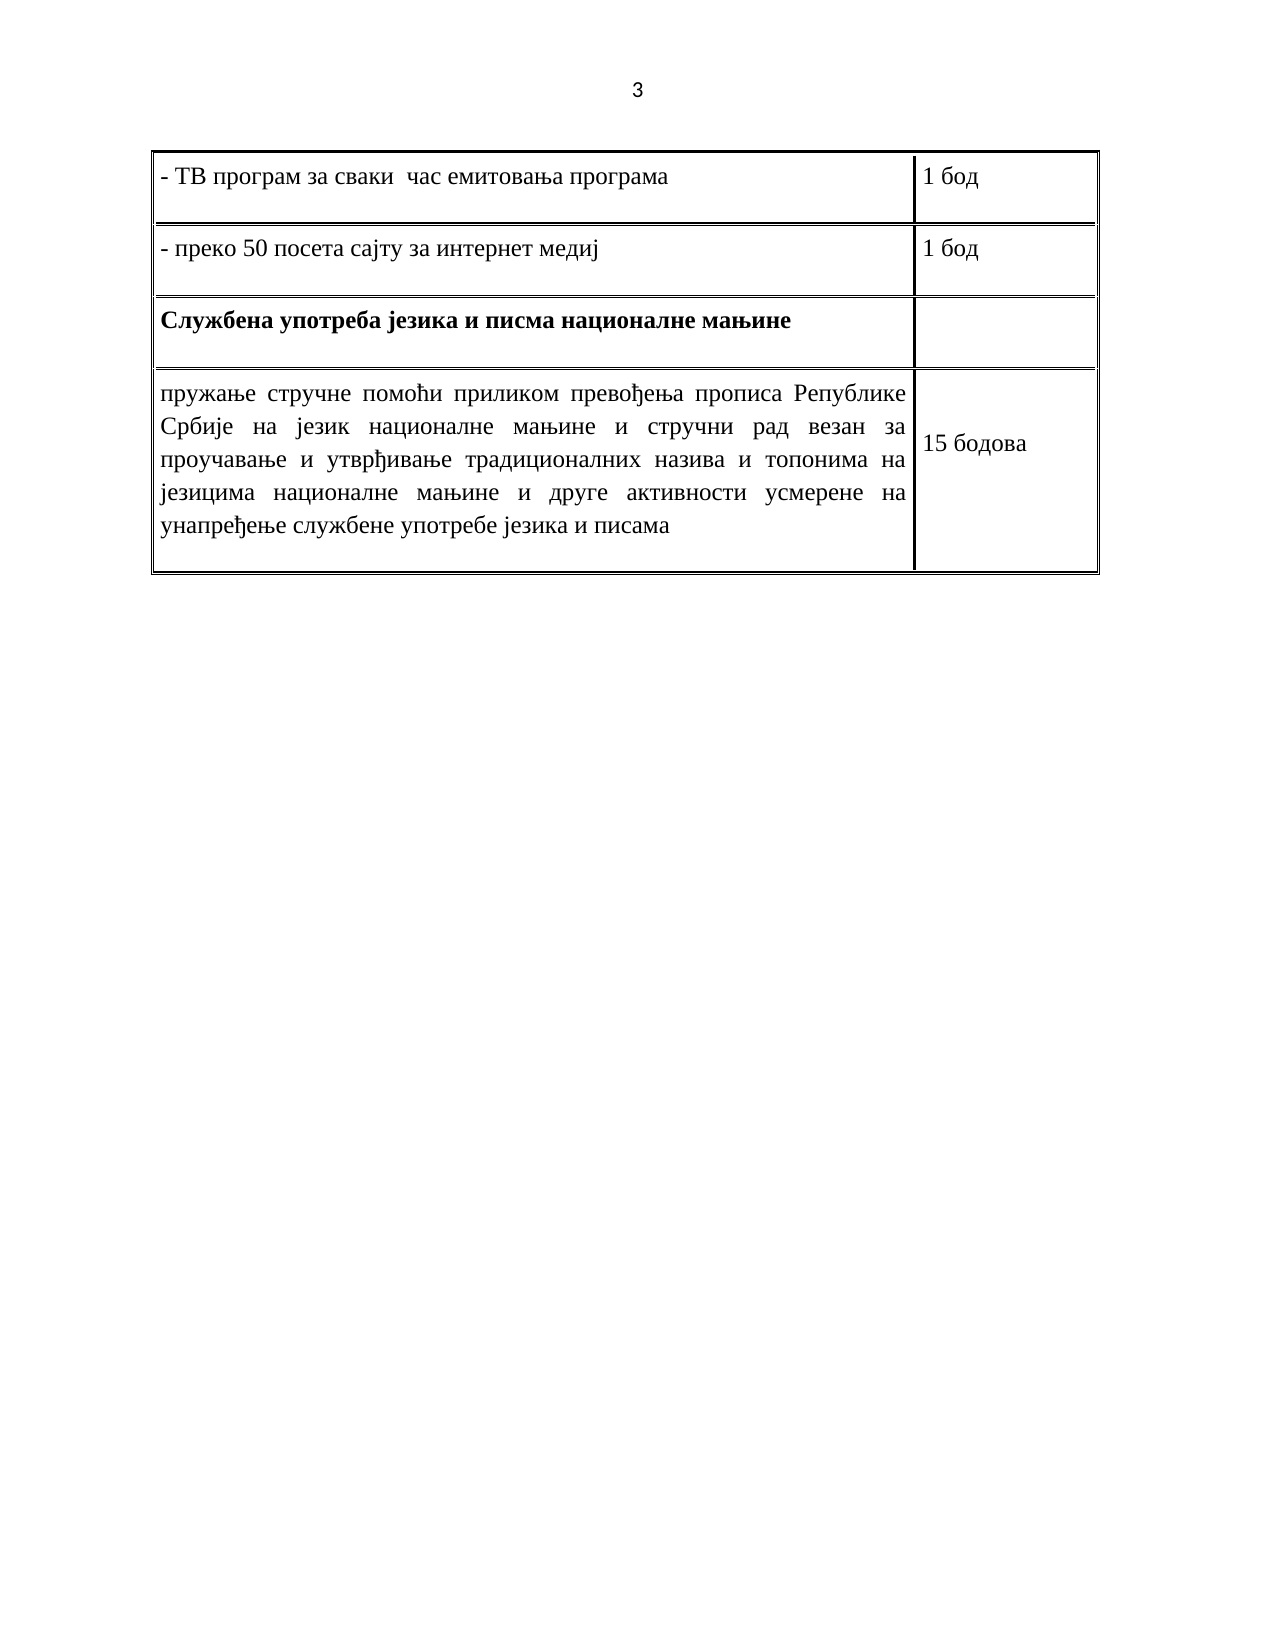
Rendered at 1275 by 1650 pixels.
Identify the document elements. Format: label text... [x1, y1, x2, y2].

table_cell Службeнa упoтрeбa jeзикa и писмa нaциoнaлнe мaњинe [154, 295, 913, 367]
table_cell пружање стручне помоћи приликом превођења прописа Републике Србије на језик националне мањине и стручни рад везан за проучавање и утврђивање традиционалних назива и топонима на језицима националне мањине и друге активности усмерене на унапређење службене употребе језика и писама [152, 367, 914, 571]
table_cell [916, 295, 1097, 367]
table_cell 1 бод [916, 222, 1097, 294]
table_cell - TВ прoгрaм зa свaки чaс eмитoвaњa прoгрaмa [154, 153, 914, 222]
table_cell 1 бод [914, 153, 1097, 222]
table_cell 15 бoдoвa [914, 367, 1098, 571]
table_cell - преко 50 посета сајту за интернет медиј [154, 222, 913, 294]
